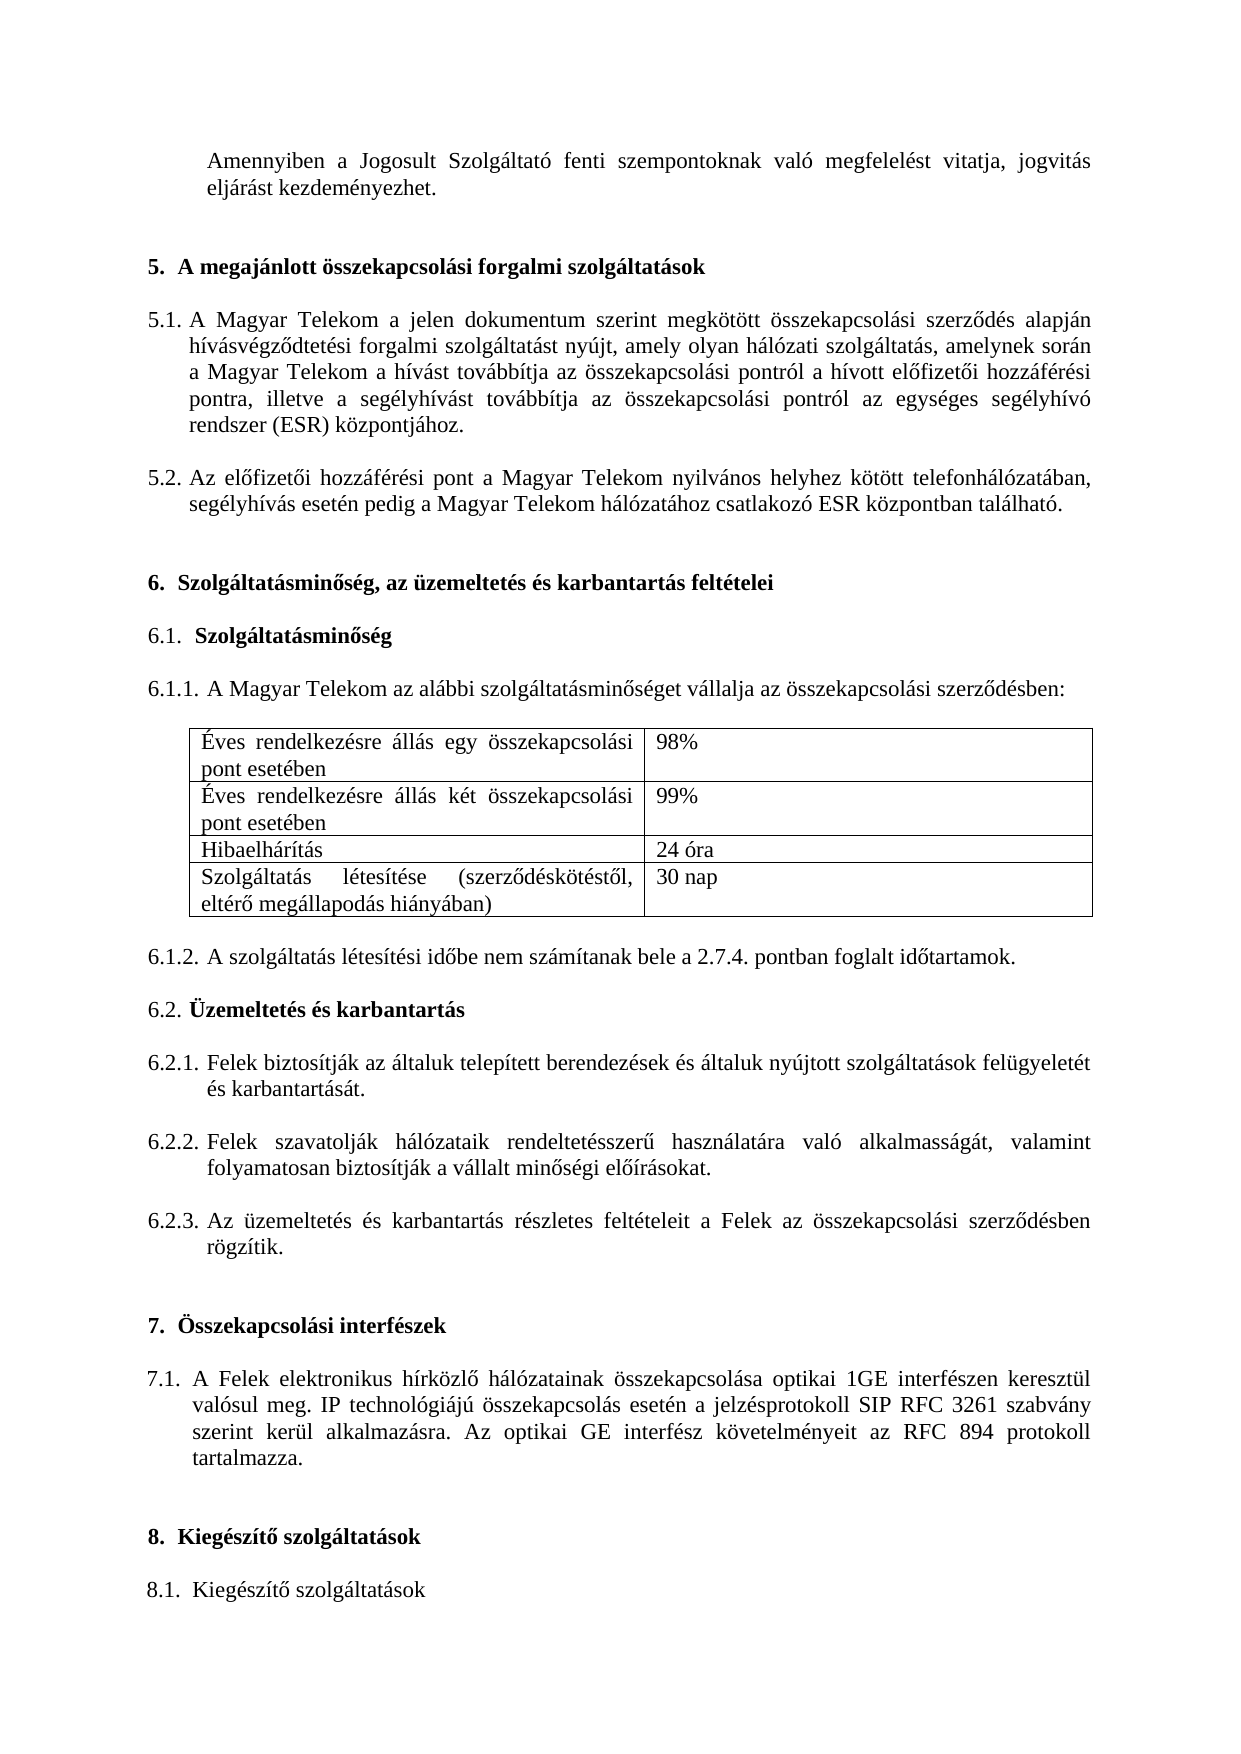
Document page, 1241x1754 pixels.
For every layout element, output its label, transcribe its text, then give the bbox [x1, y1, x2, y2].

table_cell 24 óra [645, 836, 1092, 862]
list Szolgáltatásminőség [148, 622, 1093, 648]
list A Magyar Telekom az alábbi szolgáltatásminőséget vállalja az összekapcsolási szerződésben: [148, 675, 1093, 701]
list Felek szavatolják hálózataik rendeltetésszerű használatára való alkalmasságát, valamint folyamatosan biztosítják a vállalt minőségi előírásokat. [148, 1128, 1093, 1181]
text Amennyiben a Jogosult Szolgáltató fenti szempontoknak való megfelelést vitatja, jogvitás eljárást kezdeményezhet. [207, 148, 1093, 200]
table_header 98% [645, 729, 1092, 781]
table_cell Szolgáltatás létesítése (szerződéskötéstől, eltérő megállapodás hiányában) [190, 863, 644, 916]
list Az előfizetői hozzáférési pont a Magyar Telekom nyilvános helyhez kötött telefonhálózatában, segélyhívás esetén pedig a Magyar Telekom hálózatához csatlakozó ESR központban található. [148, 464, 1093, 517]
list A Magyar Telekom a jelen dokumentum szerint megkötött összekapcsolási szerződés alapján hívásvégződtetési forgalmi szolgáltatást nyújt, amely olyan hálózati szolgáltatás, amelynek során a Magyar Telekom a hívást továbbítja az összekapcsolási pontról a hívott előfizetői hozzáférési pontra, illetve a segélyhívást továbbítja az összekapcsolási pontról az egységes segélyhívó rendszer (ESR) központjához. [148, 306, 1093, 437]
list A szolgáltatás létesítési időbe nem számítanak bele a 2.7.4. pontban foglalt időtartamok. [148, 943, 1093, 970]
list Üzemeltetés és karbantartás [148, 996, 1093, 1022]
list Kiegészítő szolgáltatások [148, 1523, 1093, 1549]
table_cell Hibaelhárítás [190, 836, 644, 862]
list Felek biztosítják az általuk telepített berendezések és általuk nyújtott szolgáltatások felügyeletét és karbantartását. [148, 1049, 1093, 1102]
list A megajánlott összekapcsolási forgalmi szolgáltatások [148, 253, 1093, 279]
list Szolgáltatásminőség, az üzemeltetés és karbantartás feltételei [148, 569, 1093, 596]
list A Felek elektronikus hírközlő hálózatainak összekapcsolása optikai 1GE interfészen keresztül valósul meg. IP technológiájú összekapcsolás esetén a jelzésprotokoll SIP RFC 3261 szabvány szerint kerül alkalmazásra. Az optikai GE interfész követelményeit az RFC 894 protokoll tartalmazza. [146, 1365, 1093, 1471]
table_cell Éves rendelkezésre állás két összekapcsolási pont esetében [190, 782, 644, 835]
table_header Éves rendelkezésre állás egy összekapcsolási pont esetében [190, 729, 644, 781]
list Összekapcsolási interfészek [148, 1312, 1093, 1339]
list Az üzemeltetés és karbantartás részletes feltételeit a Felek az összekapcsolási szerződésben rögzítik. [148, 1207, 1093, 1260]
table_cell 30 nap [645, 863, 1092, 916]
table_cell 99% [645, 782, 1092, 835]
list Kiegészítő szolgáltatások [146, 1576, 1093, 1602]
